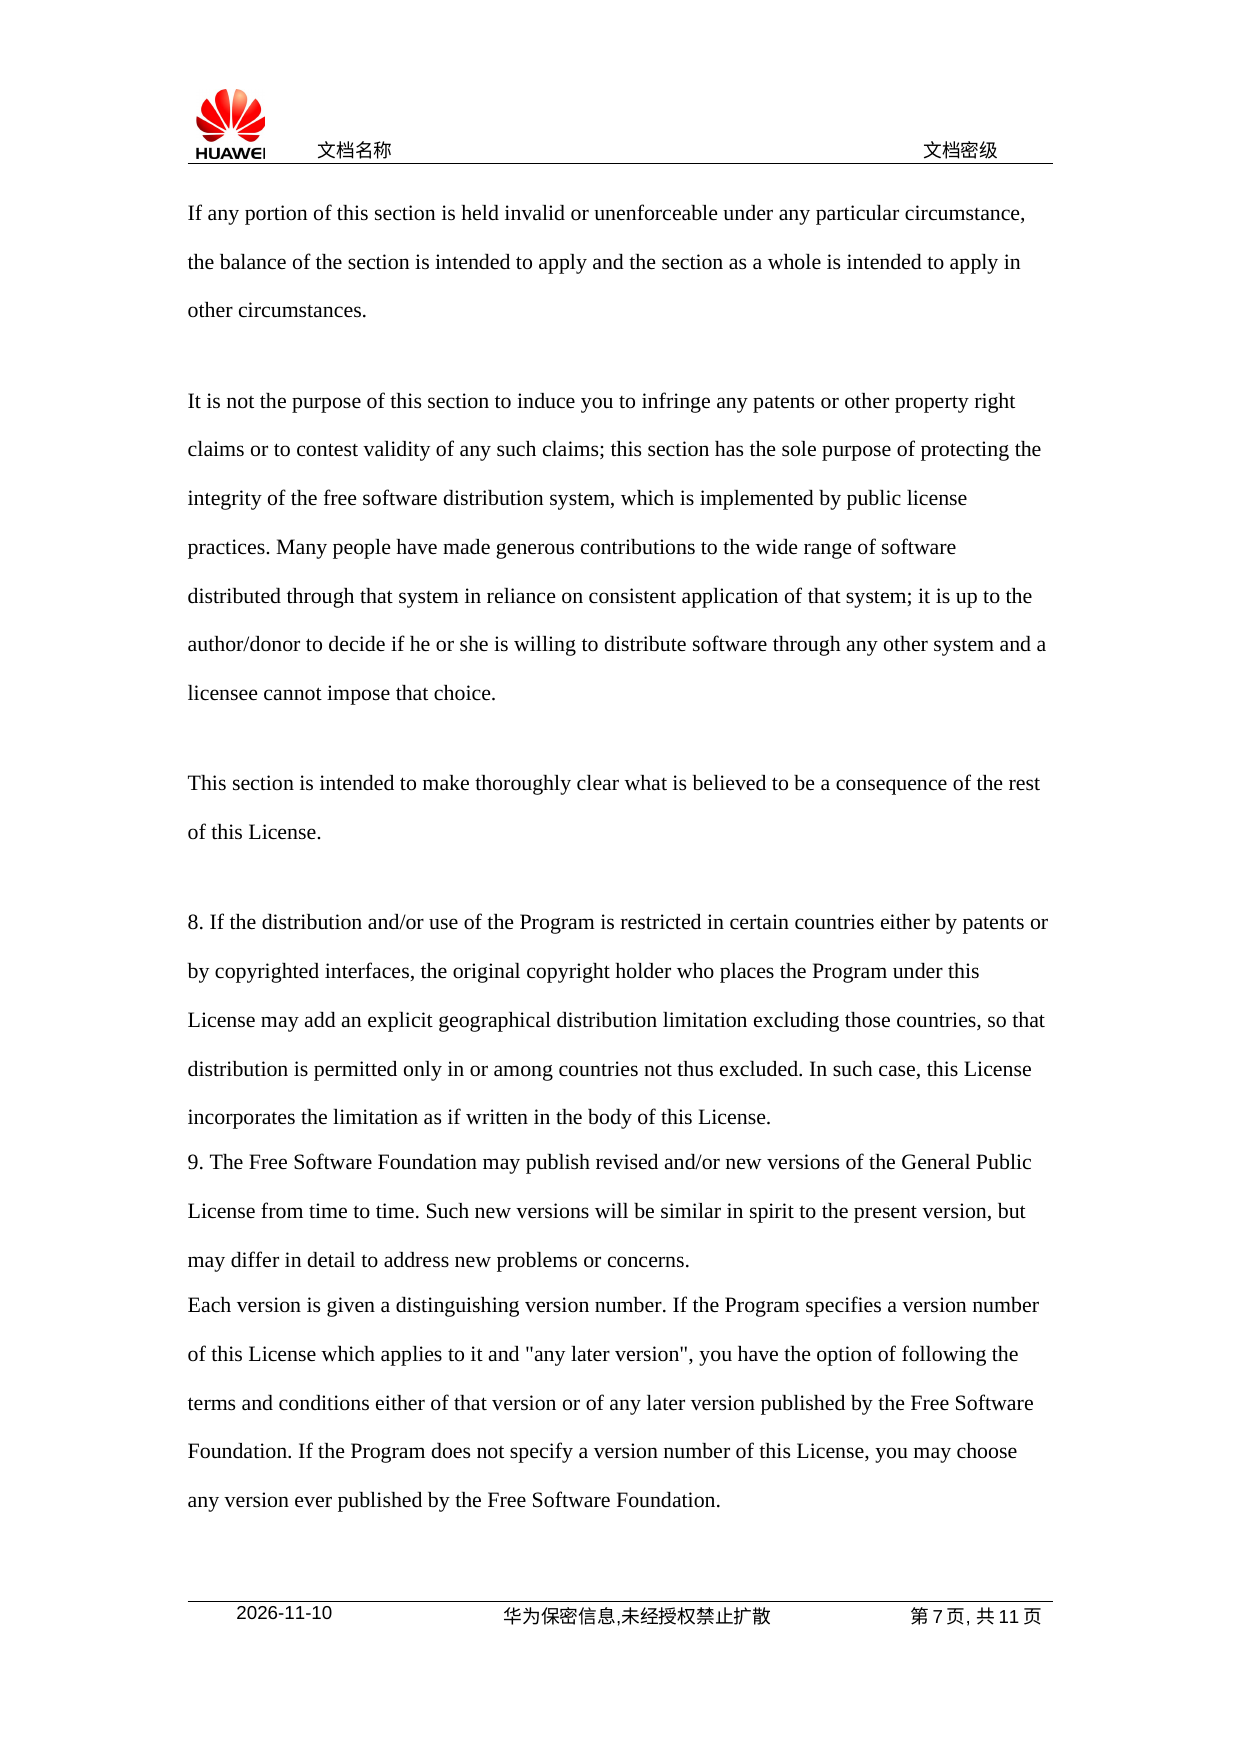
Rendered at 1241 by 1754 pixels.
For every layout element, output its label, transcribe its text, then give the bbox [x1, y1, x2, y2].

text 9. The Free Software Foundation may publish revised and/or new versions of the General Public License from time to time. Such new versions will be similar in spirit to the present version, but may differ in detail to address new problems or concerns. [187, 1146, 1053, 1276]
text It is not the purpose of this section to induce you to infringe any patents or other property right claims or to contest validity of any such claims; this section has the sole purpose of protecting the integrity of the free software distribution system, which is implemented by public license practices. Many people have made generous contributions to the wide range of software distributed through that system in reliance on consistent application of that system; it is up to the author/donor to decide if he or she is willing to distribute software through any other system and a licensee cannot impose that choice. [187, 384, 1053, 709]
text 8. If the distribution and/or use of the Program is restricted in certain countries either by patents or by copyrighted interfaces, the original copyright holder who places the Program under this License may add an explicit geographical distribution limitation excluding those countries, so that distribution is permitted only in or among countries not thus excluded. In such case, this License incorporates the limitation as if written in the body of this License. [187, 906, 1053, 1133]
text Each version is given a distinguishing version number. If the Program specifies a version number of this License which applies to it and "any later version", you have the option of following the terms and conditions either of that version or of any later version published by the Free Software Foundation. If the Program does not specify a version number of this License, you may choose any version ever published by the Free Software Foundation. [187, 1288, 1053, 1516]
text This section is intended to make thoroughly clear what is believed to be a consequence of the rest of this License. [187, 767, 1053, 848]
text If any portion of this section is held invalid or unenforceable under any particular circumstance, the balance of the section is intended to apply and the section as a whole is intended to apply in other circumstances. [187, 196, 1053, 326]
picture [196, 89, 265, 159]
